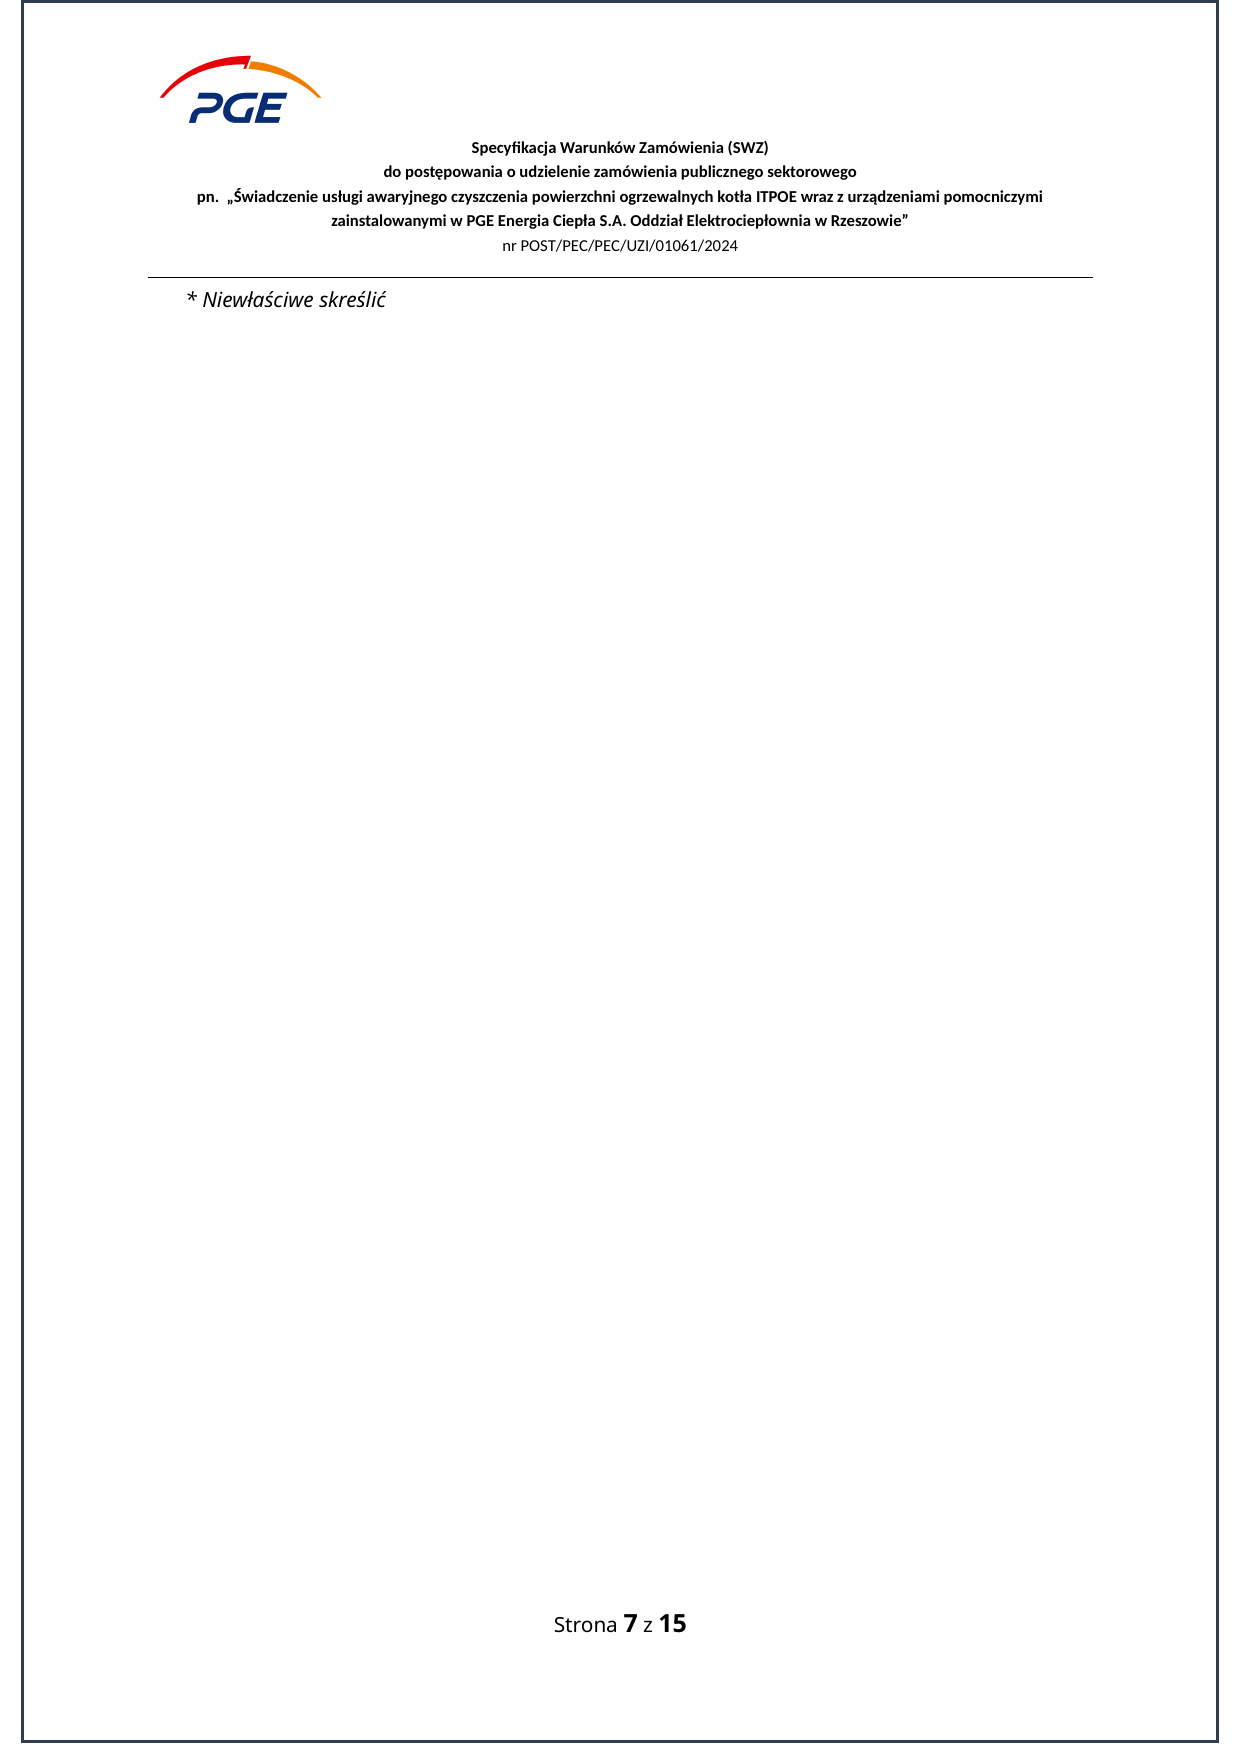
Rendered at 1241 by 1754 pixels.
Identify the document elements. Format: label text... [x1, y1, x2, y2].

subtitle * Niewłaściwe skreślić [185, 285, 1122, 313]
picture [131, 39, 351, 145]
